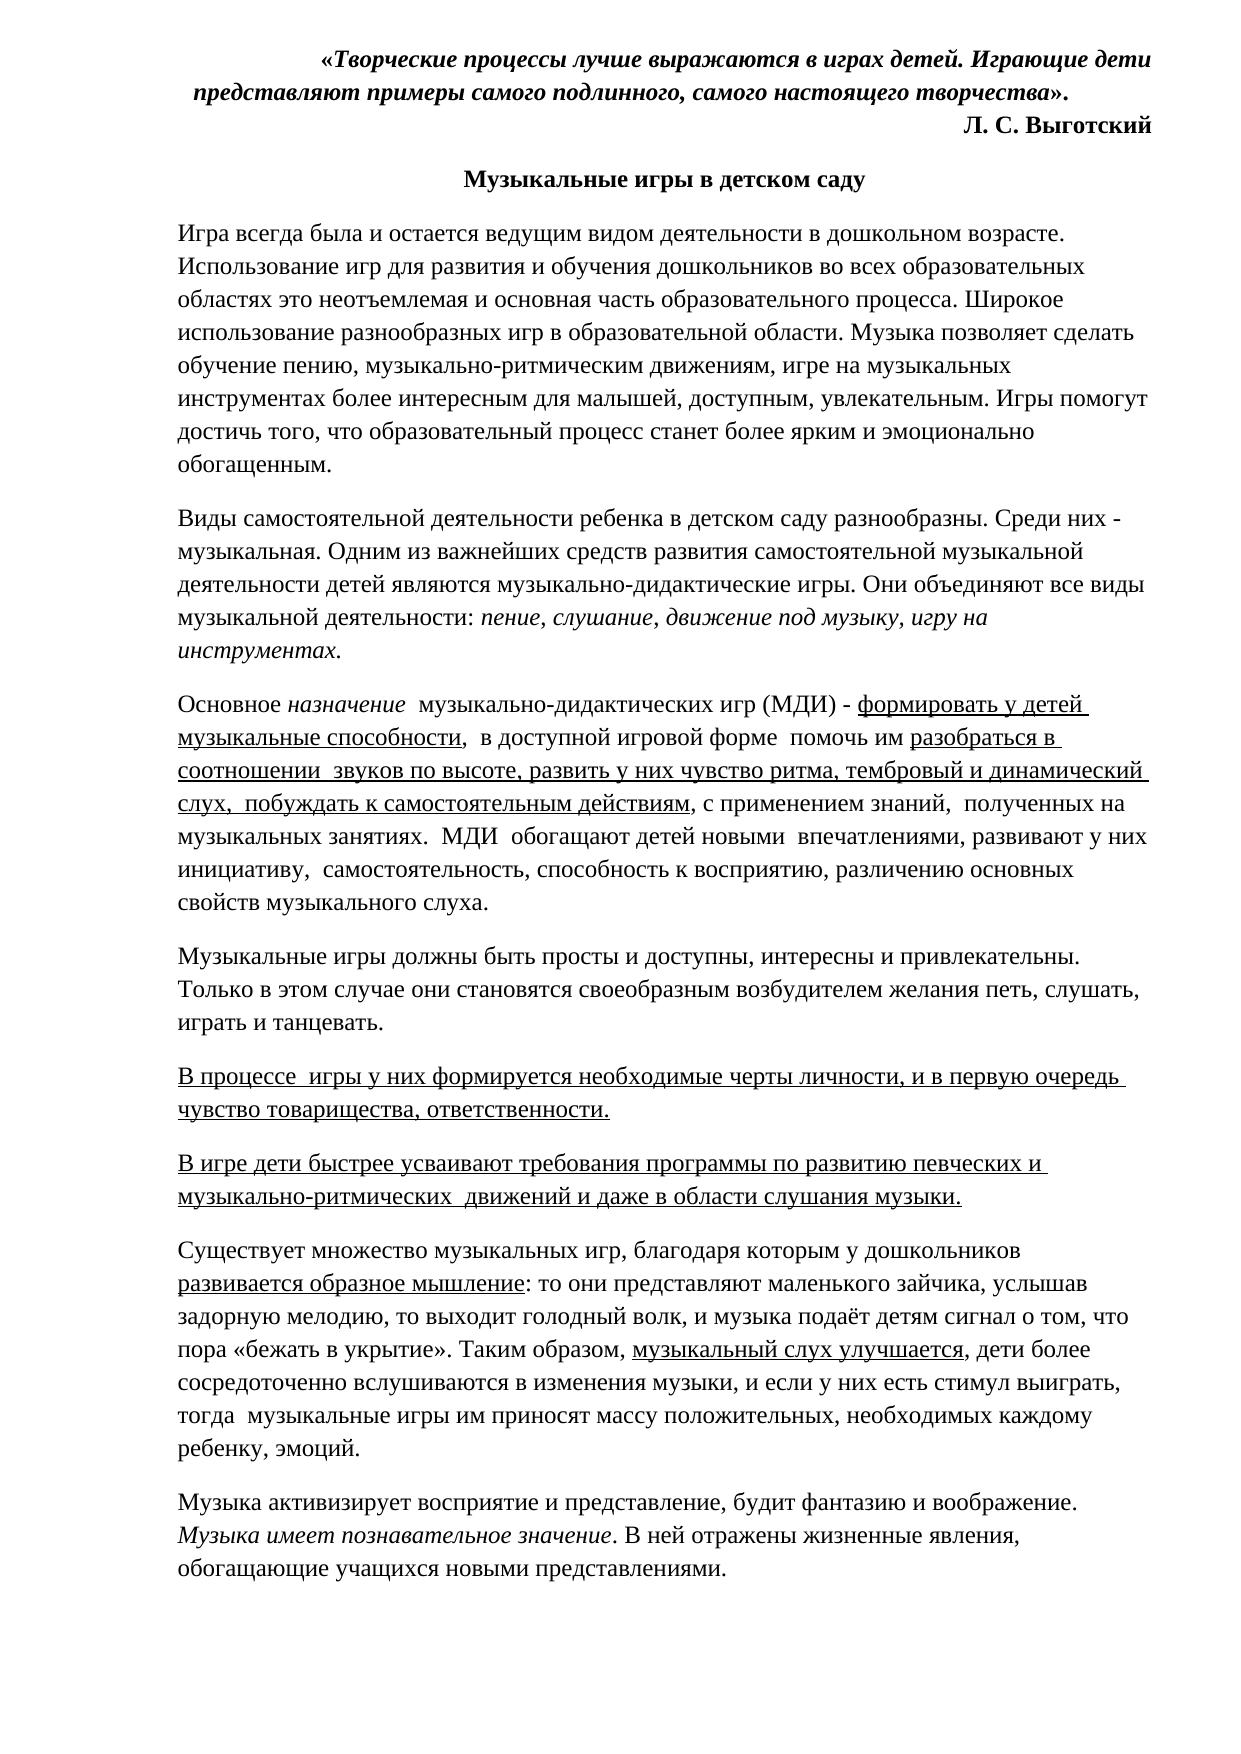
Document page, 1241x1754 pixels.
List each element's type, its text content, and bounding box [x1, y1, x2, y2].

text Виды самостоятельной деятельности ребенка в детском саду разнообразны. Среди них - музыкальная. Одним из важнейших средств развития самостоятельной музыкальной деятельности детей являются музыкально-дидактические игры. Они объединяют все виды музыкальной деятельности: пение, слушание, движение под музыку, игру на инструментах. [177, 503, 1152, 664]
text Существует множество музыкальных игр, благодаря которым у дошкольников развивается образное мышление: то они представляют маленького зайчика, услышав задорную мелодию, то выходит голодный волк, и музыка подаёт детям сигнал о том, что пора «бежать в укрытие». Таким образом, музыкальный слух улучшается, дети более сосредоточенно вслушиваются в изменения музыки, и если у них есть стимул выиграть, тогда музыкальные игры им приносят массу положительных, необходимых каждому ребенку, эмоций. [177, 1235, 1152, 1462]
text В игре дети быстрее усваивают требования программы по развитию певческих и музыкально-ритмических движений и даже в области слушания музыки. [177, 1148, 1152, 1209]
text В процессе игры у них формируется необходимые черты личности, и в первую очередь чувство товарищества, ответственности. [177, 1061, 1152, 1123]
text Музыкальные игры должны быть просты и доступны, интересны и привлекательны. Только в этом случае они становятся своеобразным возбудителем желания петь, слушать, играть и танцевать. [177, 941, 1152, 1036]
text «Творческие процессы лучше выражаются в играх детей. Играющие дети представляют примеры самого подлинного, самого настоящего творчества». Л. С. Выготский [177, 44, 1152, 139]
text Игра всегда была и остается ведущим видом деятельности в дошкольном возрасте. Использование игр для развития и обучения дошкольников во всех образовательных областях это неотъемлемая и основная часть образовательного процесса. Широкое использование разнообразных игр в образовательной области. Музыка позволяет сделать обучение пению, музыкально-ритмическим движениям, игре на музыкальных инструментах более интересным для малышей, доступным, увлекательным. Игры помогут достичь того, что образовательный процесс станет более ярким и эмоционально обогащенным. [177, 218, 1152, 478]
text Музыка активизирует восприятие и представление, будит фантазию и воображение. Музыка имеет познавательное значение. В ней отражены жизненные явления, обогащающие учащихся новыми представлениями. [177, 1487, 1152, 1581]
text Музыкальные игры в детском саду [177, 164, 1152, 193]
text Основное назначение музыкально-дидактических игр (МДИ) - формировать у детей музыкальные способности, в доступной игровой форме помочь им разобраться в соотношении звуков по высоте, развить у них чувство ритма, тембровый и динамический слух, побуждать к самостоятельным действиям, с применением знаний, полученных на музыкальных занятиях. МДИ обогащают детей новыми впечатлениями, развивают у них инициативу, самостоятельность, способность к восприятию, различению основных свойств музыкального слуха. [177, 689, 1152, 916]
